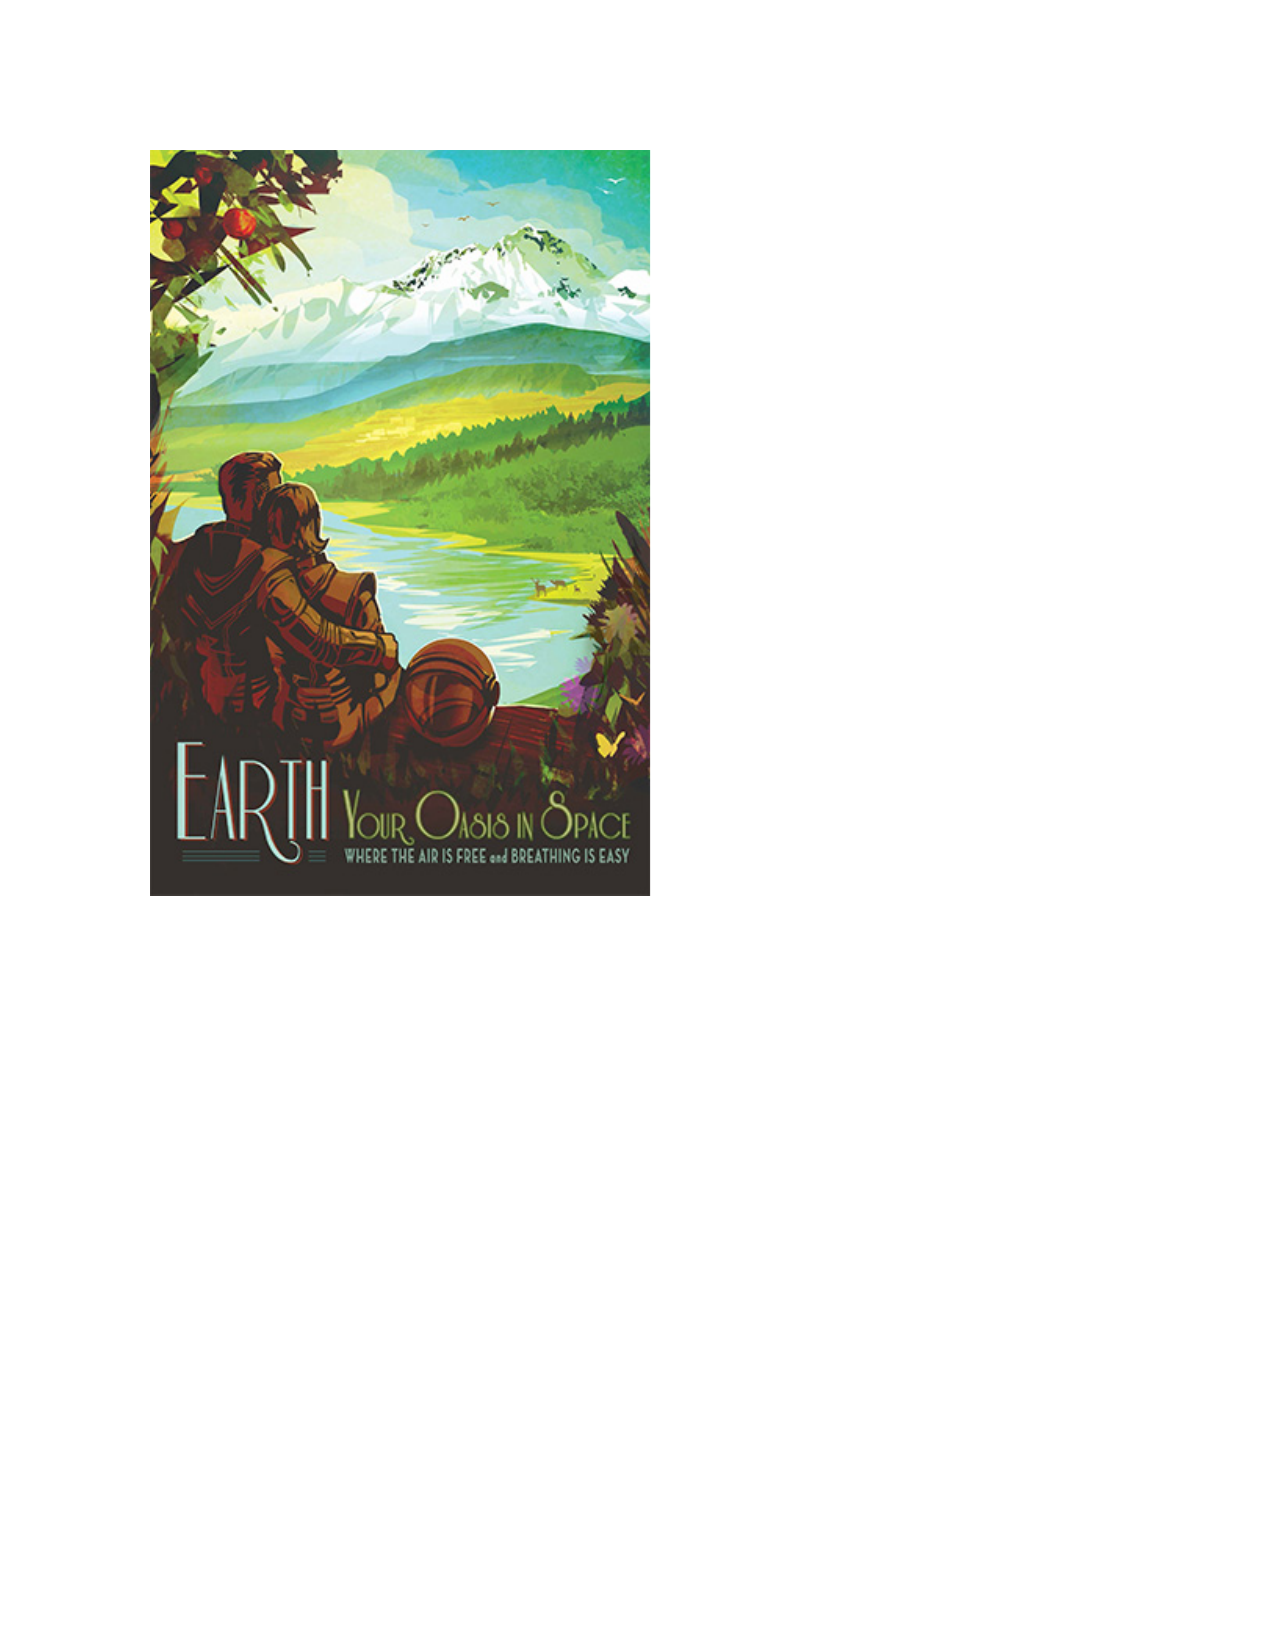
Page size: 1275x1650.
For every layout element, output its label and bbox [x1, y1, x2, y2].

picture [150, 150, 650, 896]
